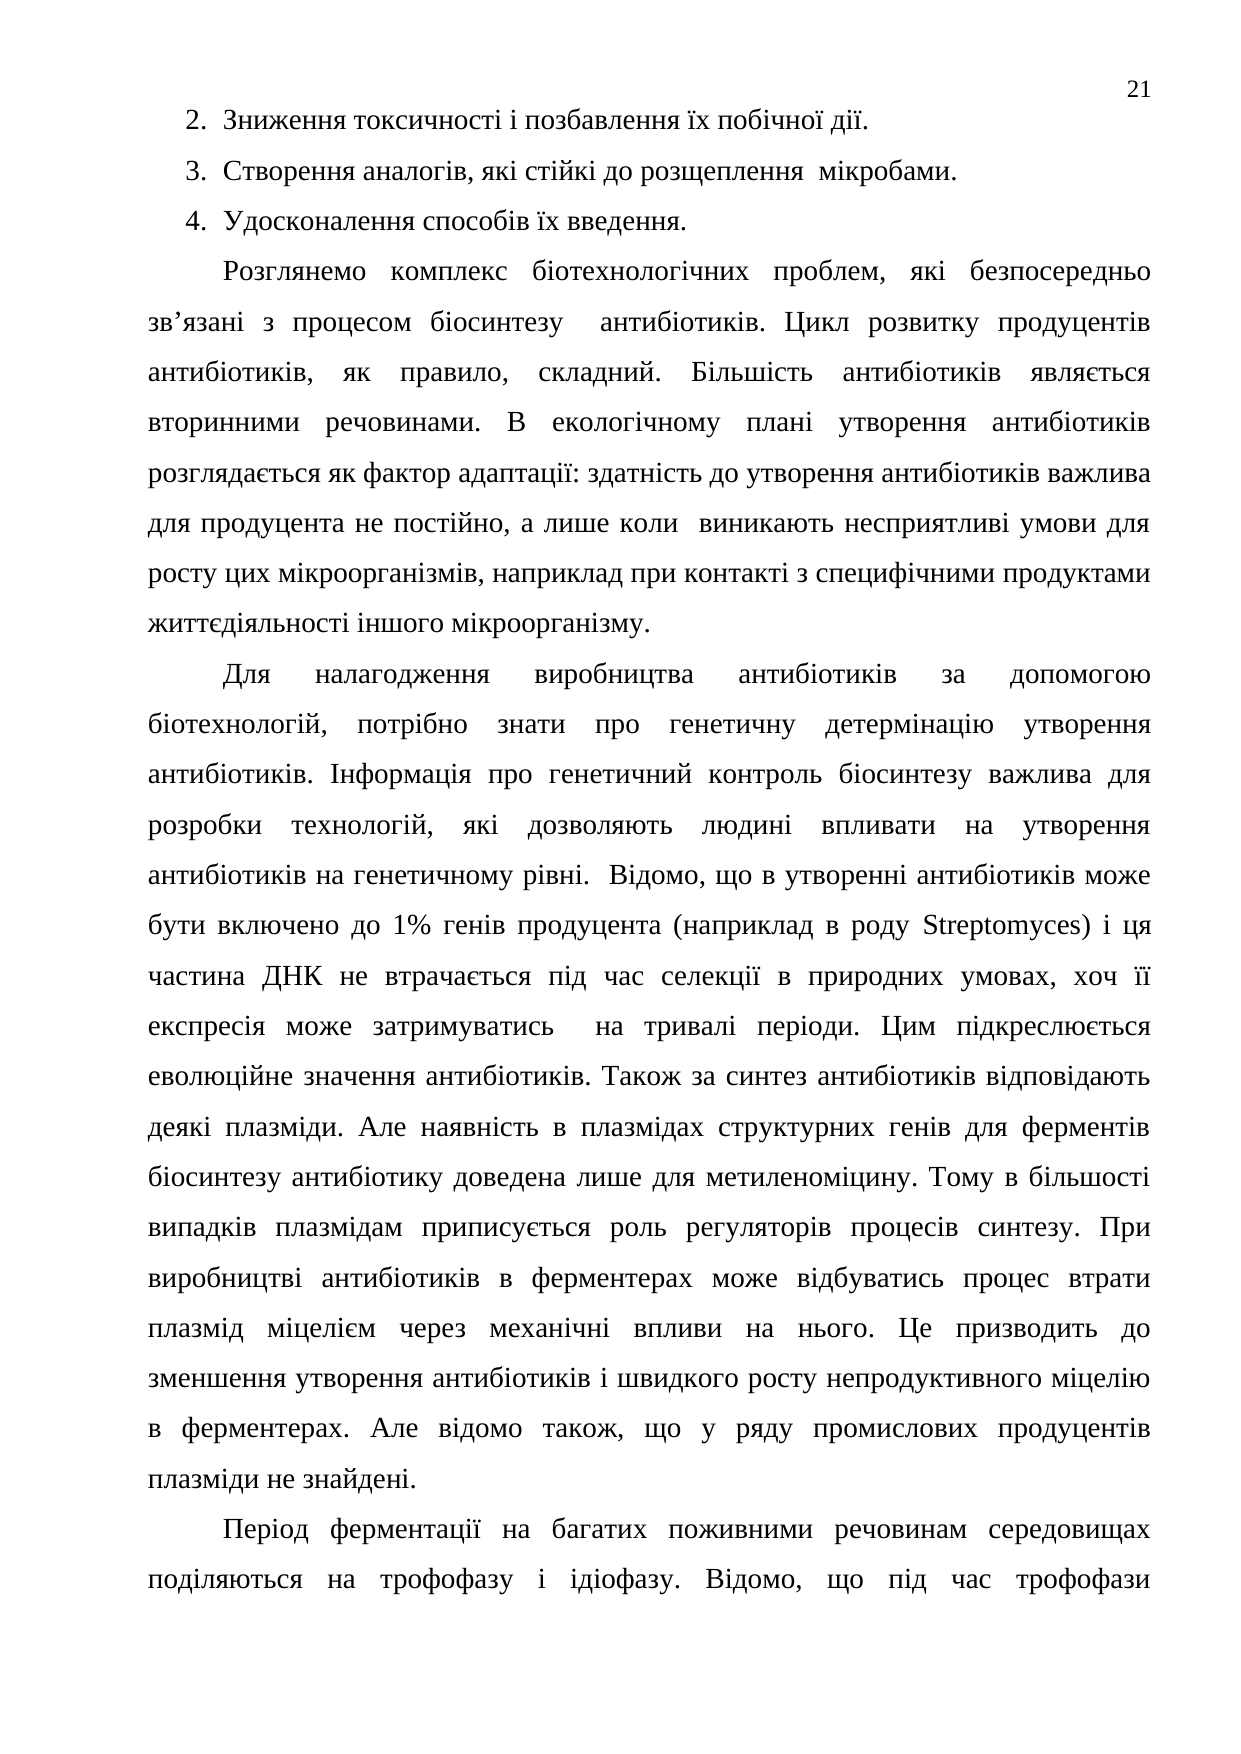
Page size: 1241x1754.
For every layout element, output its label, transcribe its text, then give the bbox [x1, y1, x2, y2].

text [148, 1511, 1152, 1595]
list Удосконалення способів їх введення. [185, 203, 1152, 237]
text Для налагодження виробництва антибіотиків за допомогою біотехнологій, потрібно знати про генетичну детермінацію утворення антибіотиків. Інформація про генетичний контроль біосинтезу важлива для розробки технологій, які дозволяють людині впливати на утворення антибіотиків на генетичному рівні. Відомо, що в утворенні антибіотиків може бути включено до 1% генів продуцента (наприклад в роду Streptomyces) і ця частина ДНК не втрачається під час селекції в природних умовах, хоч її експресія може затримуватись на тривалі періоди. Цим підкреслюється еволюційне значення антибіотиків. Також за синтез антибіотиків відповідають деякі плазміди. Але наявність в плазмідах структурних генів для ферментів біосинтезу антибіотику доведена лише для метиленоміцину. Тому в більшості випадків плазмідам приписується роль регуляторів процесів синтезу. При виробництві антибіотиків в ферментерах може відбуватись процес втрати плазмід міцелієм через механічні впливи на нього. Це призводить до зменшення утворення антибіотиків і швидкого росту непродуктивного міцелію в ферментерах. Але відомо також, що у ряду промислових продуцентів плазміди не знайдені. [148, 656, 1152, 1494]
list Створення аналогів, які стійкі до розщеплення мікробами. [185, 153, 1152, 186]
text Розглянемо комплекс біотехнологічних проблем, які безпосередньо зв’язані з процесом біосинтезу антибіотиків. Цикл розвитку продуцентів антибіотиків, як правило, складний. Більшість антибіотиків являється вторинними речовинами. В екологічному плані утворення антибіотиків розглядається як фактор адаптації: здатність до утворення антибіотиків важлива для продуцента не постійно, а лише коли виникають несприятливі умови для росту цих мікроорганізмів, наприклад при контакті з специфічними продуктами життєдіяльності іншого мікроорганізму. [148, 253, 1152, 639]
list Зниження токсичності і позбавлення їх побічної дії. [185, 102, 1152, 136]
